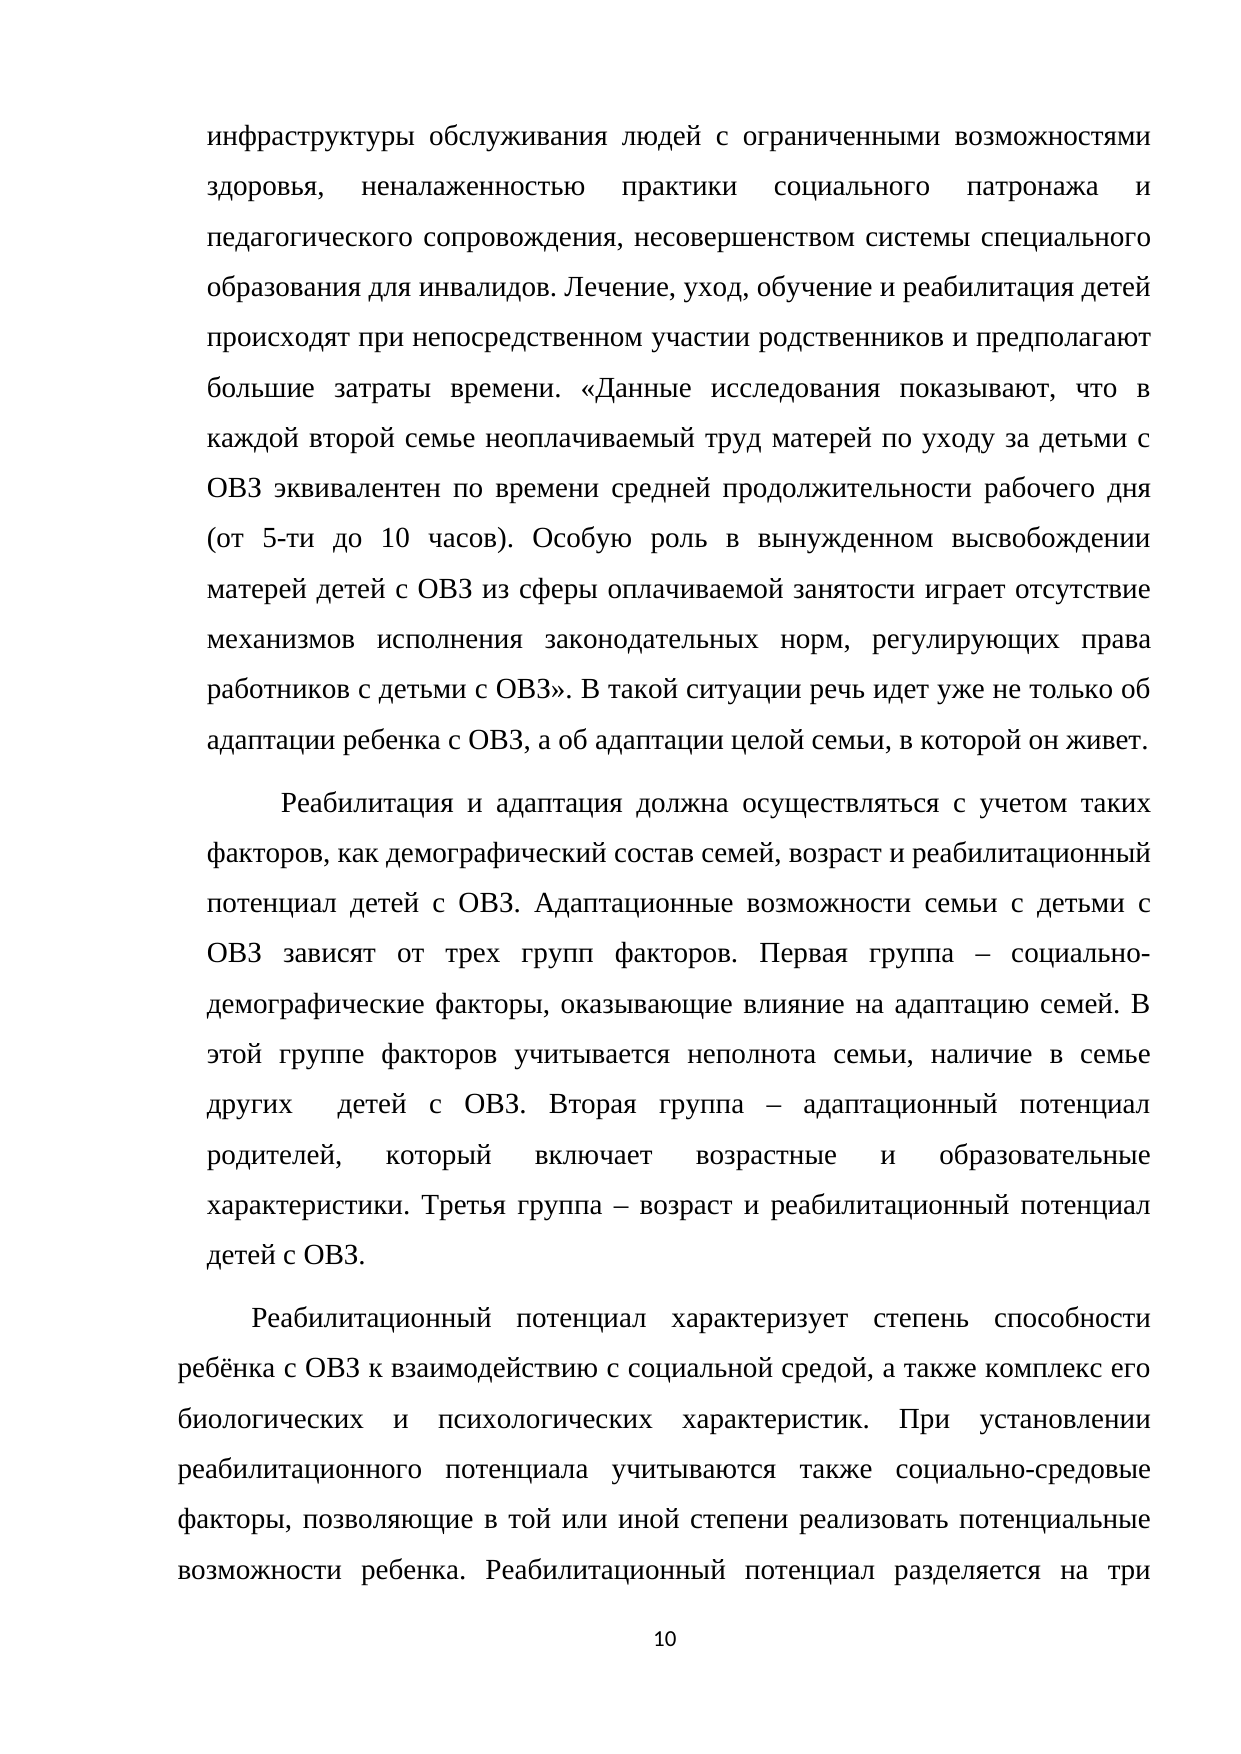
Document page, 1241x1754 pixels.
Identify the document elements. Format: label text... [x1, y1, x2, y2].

text Реабилитация и адаптация должна осуществляться с учетом таких факторов, как демографический состав семей, возраст и реабилитационный потенциал детей с ОВЗ. Адаптационные возможности семьи с детьми с ОВЗ зависят от трех групп факторов. Первая группа – социально-демографические факторы, оказывающие влияние на адаптацию семей. В этой группе факторов учитывается неполнота семьи, наличие в семье других детей с ОВЗ. Вторая группа – адаптационный потенциал родителей, который включает возрастные и образовательные характеристики. Третья группа – возраст и реабилитационный потенциал детей с ОВЗ. [207, 785, 1152, 1271]
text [177, 1300, 1152, 1585]
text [207, 118, 1152, 755]
